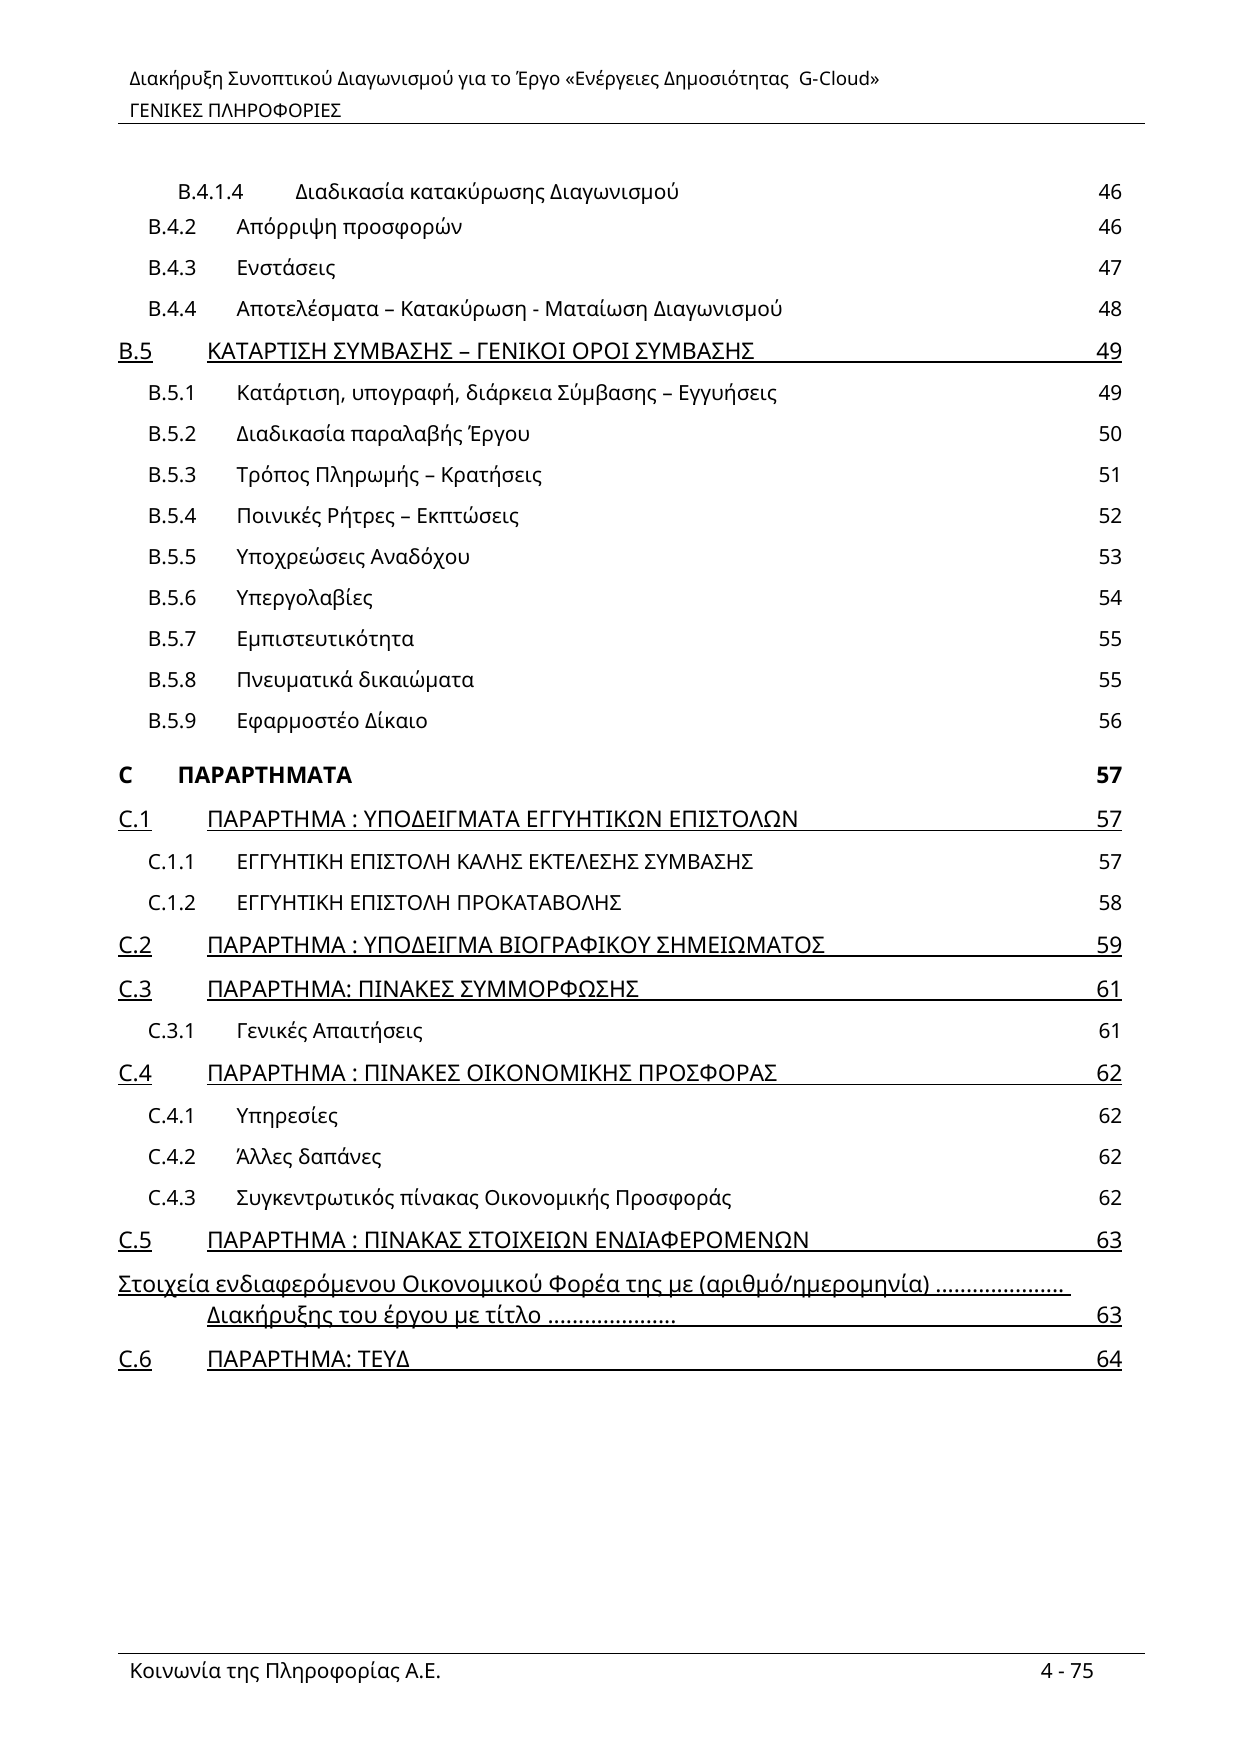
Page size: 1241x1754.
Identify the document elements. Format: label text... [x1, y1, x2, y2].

text C.4 ΠΑΡΑΡΤΗΜΑ : ΠΙΝΑΚΕΣ ΟΙΚΟΝΟΜΙΚΗΣ ΠΡΟΣΦΟΡΑΣ 62 [118, 1057, 1122, 1088]
text C.1 ΠΑΡΑΡΤΗΜΑ : ΥΠΟΔΕΙΓΜΑΤΑ ΕΓΓΥΗΤΙΚΩΝ ΕΠΙΣΤΟΛΩΝ 57 [118, 803, 1122, 834]
text B.4.3 Ενστάσεις 47 [148, 253, 1122, 281]
text C.4.1 Υπηρεσίες 62 [148, 1101, 1122, 1129]
text B.5.2 Διαδικασία παραλαβής Έργου 50 [148, 419, 1122, 448]
text Στοιχεία ενδιαφερόμενου Οικονομικού Φορέα της με (αριθμό/ημερομηνία) ..................... Διακήρυξης του έργου με τίτλο ..................... 63 [118, 1267, 1122, 1330]
text C.6 ΠΑΡΑΡΤΗΜΑ: ΤΕΥΔ 64 [118, 1342, 1122, 1374]
text C ΠΑΡΑΡΤΗΜΑΤΑ 57 [118, 759, 1122, 791]
text B.5.5 Υποχρεώσεις Αναδόχου 53 [148, 542, 1122, 571]
text B.4.2 Απόρριψη προσφορών 46 [148, 212, 1122, 240]
text B.5 ΚΑΤΑΡΤΙΣΗ ΣΥΜΒΑΣΗΣ – ΓΕΝΙΚΟΙ ΟΡΟΙ ΣΥΜΒΑΣΗΣ 49 [118, 335, 1122, 366]
text B.5.3 Τρόπος Πληρωμής – Κρατήσεις 51 [148, 460, 1122, 489]
text C.1.1 ΕΓΓΥΗΤΙΚΗ ΕΠΙΣΤΟΛΗ ΚΑΛΗΣ ΕΚΤΕΛΕΣΗΣ ΣΥΜΒΑΣΗΣ 57 [148, 847, 1122, 875]
text B.5.4 Ποινικές Ρήτρες – Εκπτώσεις 52 [148, 501, 1122, 530]
text C.4.2 Άλλες δαπάνες 62 [148, 1142, 1122, 1170]
text B.5.1 Κατάρτιση, υπογραφή, διάρκεια Σύμβασης – Εγγυήσεις 49 [148, 378, 1122, 407]
text B.5.6 Υπεργολαβίες 54 [148, 583, 1122, 612]
text C.3.1 Γενικές Απαιτήσεις 61 [148, 1016, 1122, 1045]
text C.5 ΠΑΡΑΡΤΗΜΑ : ΠΙΝΑΚΑΣ ΣΤΟΙΧΕΙΩΝ ΕΝΔΙΑΦΕΡΟΜΕΝΩΝ 63 [118, 1224, 1122, 1255]
text B.4.1.4 Διαδικασία κατακύρωσης Διαγωνισμού 46 [177, 177, 1122, 206]
text B.5.7 Εμπιστευτικότητα 55 [148, 624, 1122, 652]
text B.5.9 Εφαρμοστέο Δίκαιο 56 [148, 706, 1122, 734]
text C.3 ΠΑΡΑΡΤΗΜΑ: ΠΙΝΑΚΕΣ ΣΥΜΜΟΡΦΩΣΗΣ 61 [118, 972, 1122, 1004]
text C.1.2 ΕΓΓΥΗΤΙΚΗ ΕΠΙΣΤΟΛΗ ΠΡΟΚΑΤΑΒΟΛΗΣ 58 [148, 888, 1122, 916]
text C.2 ΠΑΡΑΡΤΗΜΑ : ΥΠΟΔΕΙΓΜΑ ΒΙΟΓΡΑΦΙΚΟΥ ΣΗΜΕΙΩΜΑΤΟΣ 59 [118, 929, 1122, 960]
text B.5.8 Πνευματικά δικαιώματα 55 [148, 665, 1122, 693]
text B.4.4 Αποτελέσματα – Κατακύρωση - Ματαίωση Διαγωνισμού 48 [148, 294, 1122, 322]
text C.4.3 Συγκεντρωτικός πίνακας Οικονομικής Προσφοράς 62 [148, 1183, 1122, 1211]
